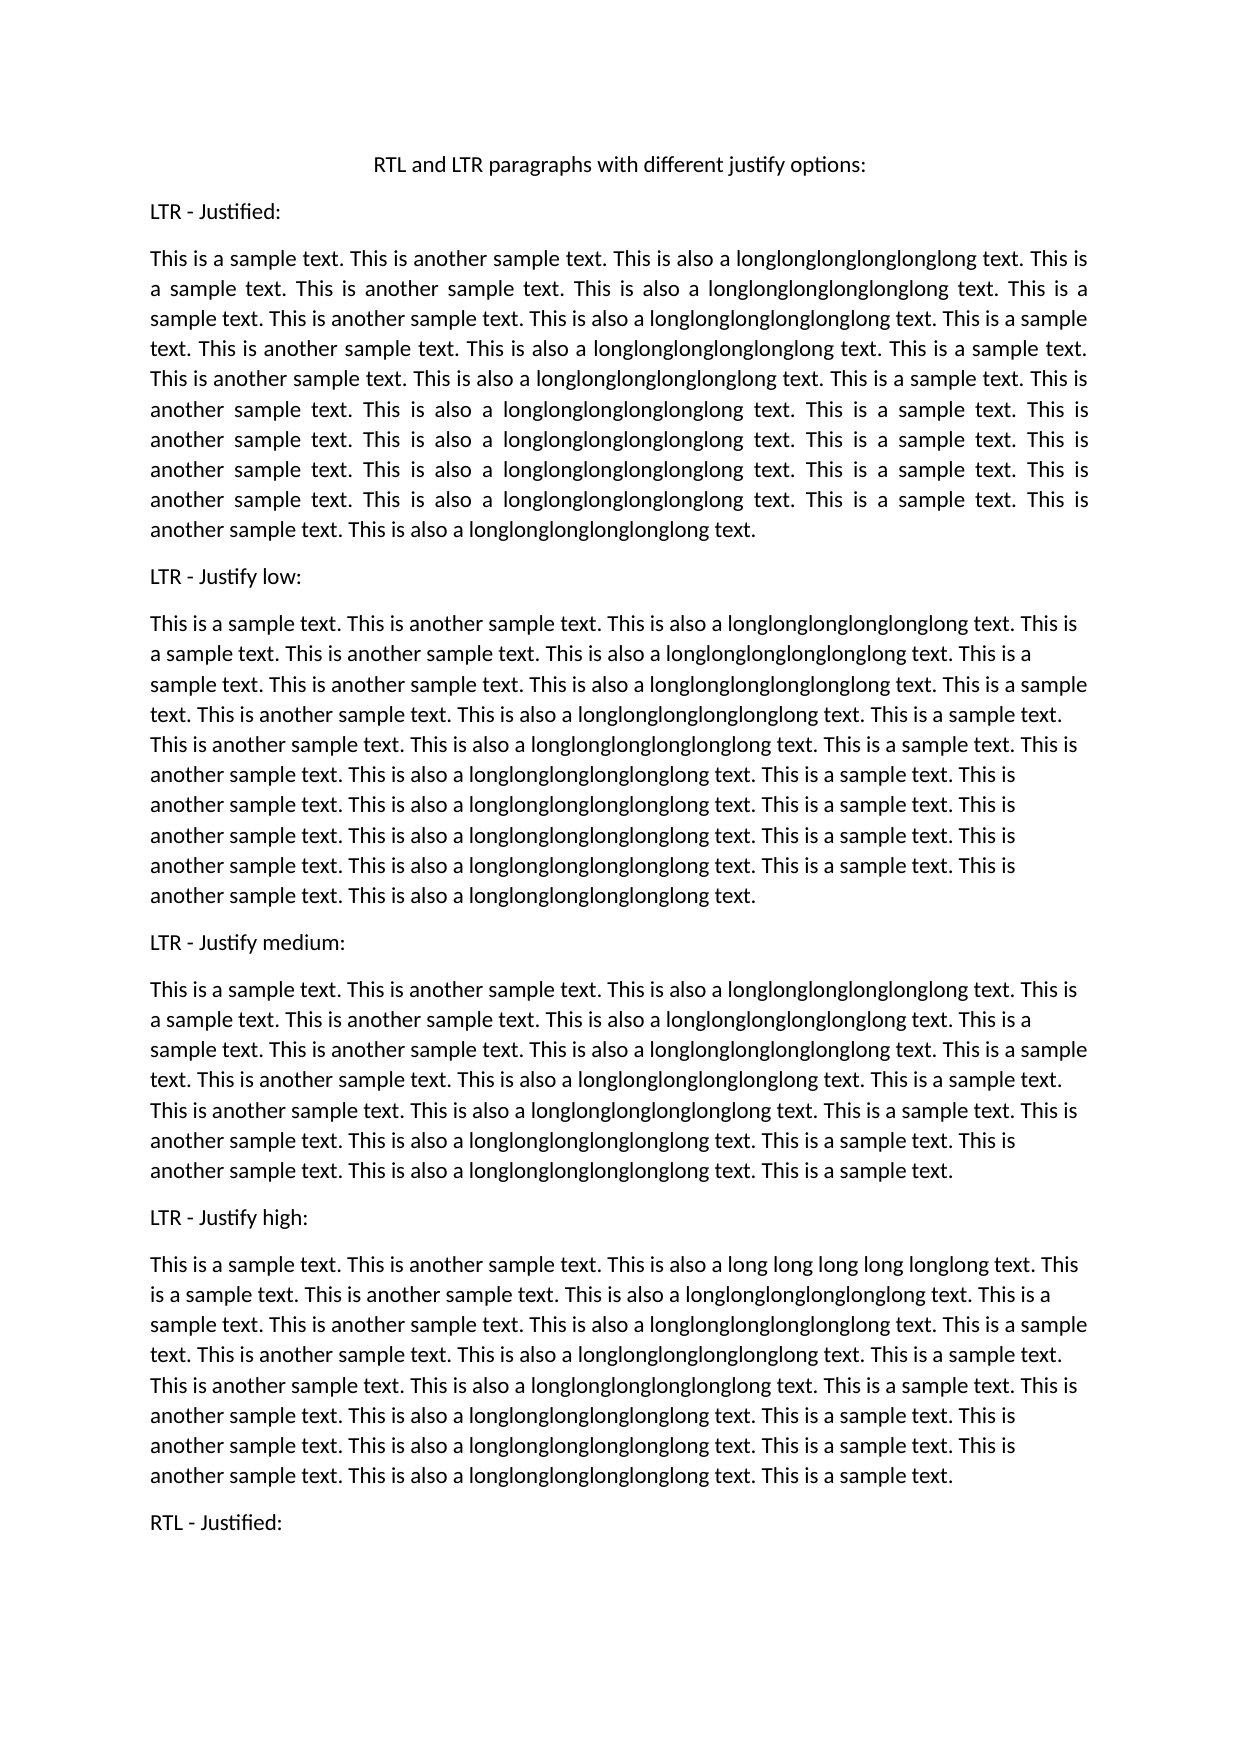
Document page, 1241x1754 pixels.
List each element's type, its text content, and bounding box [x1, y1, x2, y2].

text This is a sample text. This is another sample text. This is also a longlonglonglonglonglong text. This is a sample text. This is another sample text. This is also a longlonglonglonglonglong text. This is a sample text. This is another sample text. This is also a longlonglonglonglonglong text. This is a sample text. This is another sample text. This is also a longlonglonglonglonglong text. This is a sample text. This is another sample text. This is also a longlonglonglonglonglong text. This is a sample text. This is another sample text. This is also a longlonglonglonglonglong text. This is a sample text. This is another sample text. This is also a longlonglonglonglonglong text. This is a sample text. [150, 975, 1090, 1184]
text RTL - Justified: [150, 1508, 1090, 1536]
text LTR - Justify low: [150, 562, 1090, 591]
text RTL and LTR paragraphs with different justify options: [150, 150, 1090, 178]
text LTR - Justify medium: [150, 928, 1090, 956]
text LTR - Justified: [150, 197, 1090, 225]
text This is a sample text. This is another sample text. This is also a long long long long longlong text. This is a sample text. This is another sample text. This is also a longlonglonglonglonglong text. This is a sample text. This is another sample text. This is also a longlonglonglonglonglong text. This is a sample text. This is another sample text. This is also a longlonglonglonglonglong text. This is a sample text. This is another sample text. This is also a longlonglonglonglonglong text. This is a sample text. This is another sample text. This is also a longlonglonglonglonglong text. This is a sample text. This is another sample text. This is also a longlonglonglonglonglong text. This is a sample text. This is another sample text. This is also a longlonglonglonglonglong text. This is a sample text. [150, 1250, 1090, 1489]
text This is a sample text. This is another sample text. This is also a longlonglonglonglonglong text. This is a sample text. This is another sample text. This is also a longlonglonglonglonglong text. This is a sample text. This is another sample text. This is also a longlonglonglonglonglong text. This is a sample text. This is another sample text. This is also a longlonglonglonglonglong text. This is a sample text. This is another sample text. This is also a longlonglonglonglonglong text. This is a sample text. This is another sample text. This is also a longlonglonglonglonglong text. This is a sample text. This is another sample text. This is also a longlonglonglonglonglong text. This is a sample text. This is another sample text. This is also a longlonglonglonglonglong text. This is a sample text. This is another sample text. This is also a longlonglonglonglonglong text. This is a sample text. This is another sample text. This is also a longlonglonglonglonglong text. [150, 609, 1090, 909]
text This is a sample text. This is another sample text. This is also a longlonglonglonglonglong text. This is a sample text. This is another sample text. This is also a longlonglonglonglonglong text. This is a sample text. This is another sample text. This is also a longlonglonglonglonglong text. This is a sample text. This is another sample text. This is also a longlonglonglonglonglong text. This is a sample text. This is another sample text. This is also a longlonglonglonglonglong text. This is a sample text. This is another sample text. This is also a longlonglonglonglonglong text. This is a sample text. This is another sample text. This is also a longlonglonglonglonglong text. This is a sample text. This is another sample text. This is also a longlonglonglonglonglong text. This is a sample text. This is another sample text. This is also a longlonglonglonglonglong text. This is a sample text. This is another sample text. This is also a longlonglonglonglonglong text. [150, 244, 1090, 544]
text LTR - Justify high: [150, 1203, 1090, 1231]
